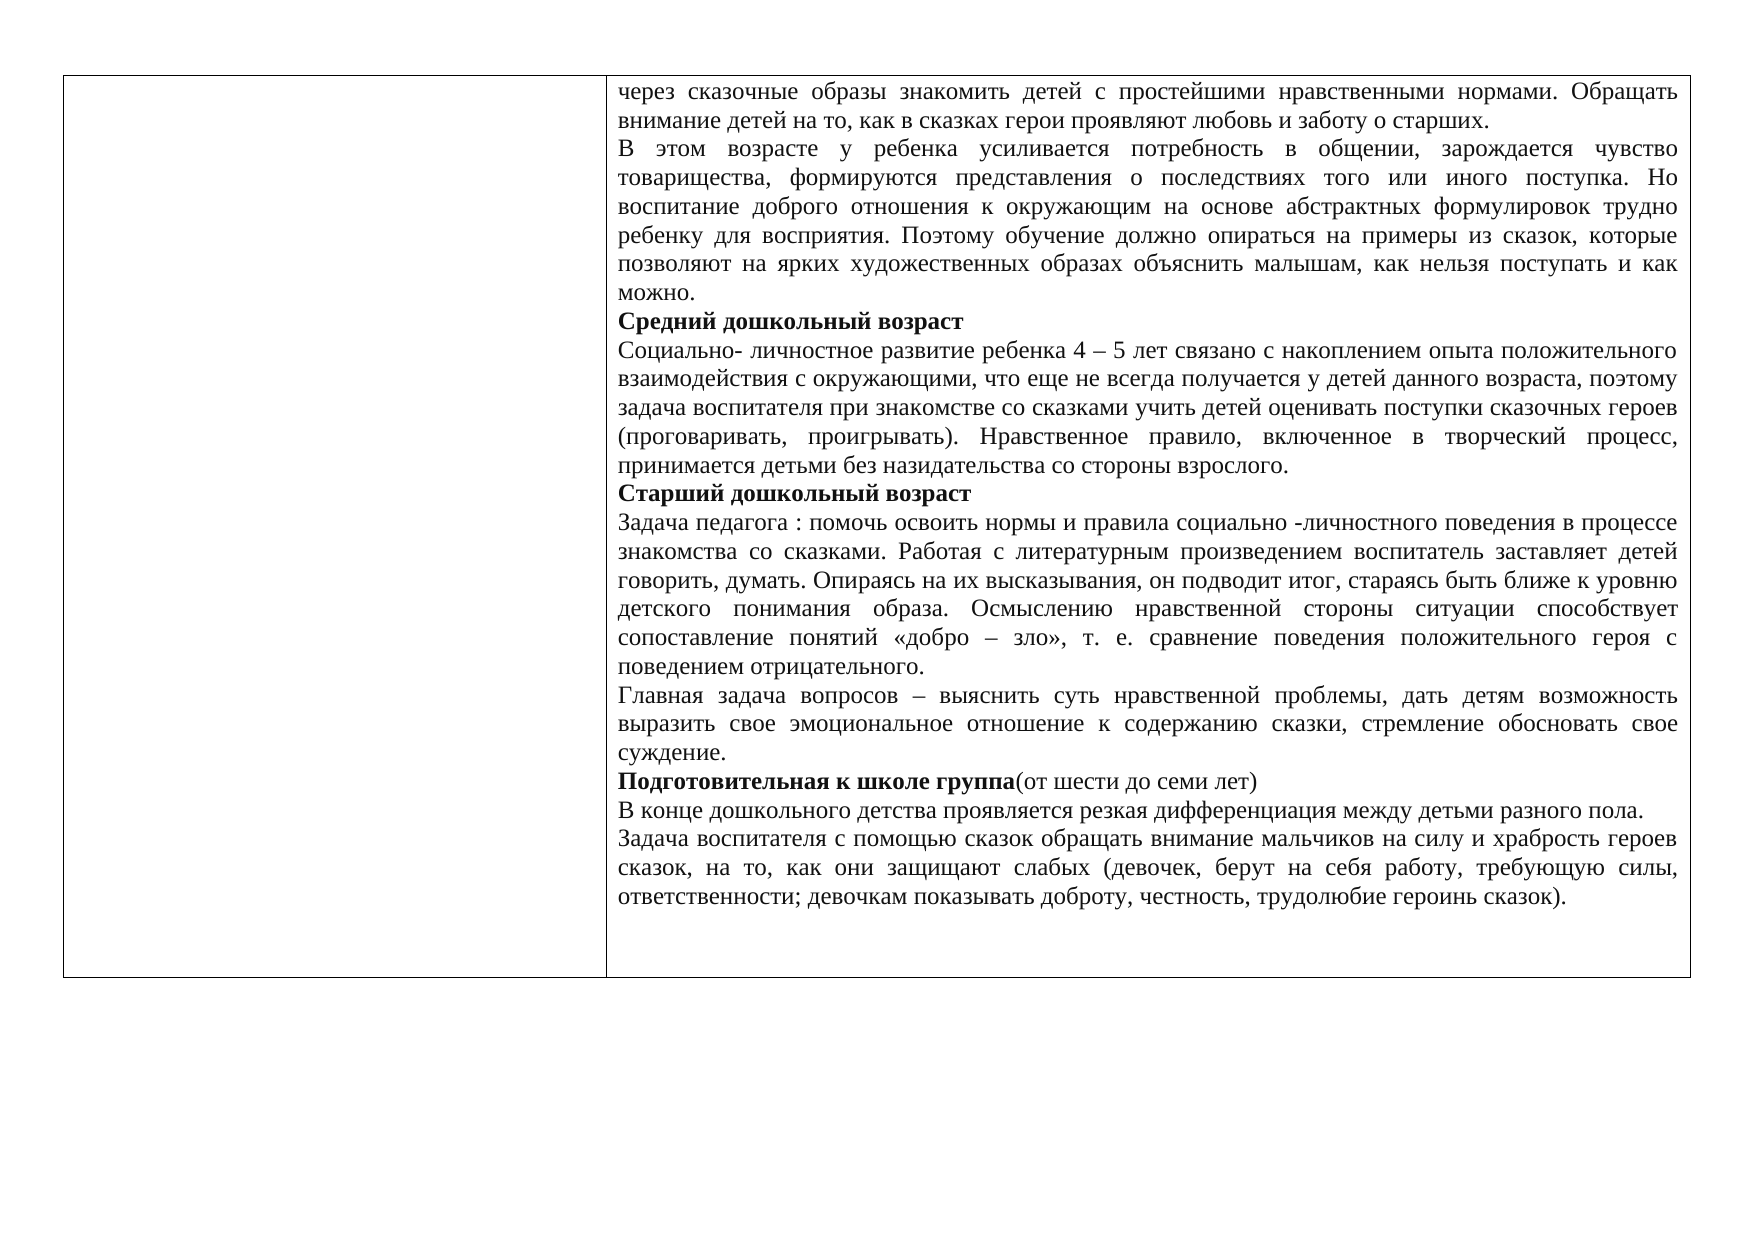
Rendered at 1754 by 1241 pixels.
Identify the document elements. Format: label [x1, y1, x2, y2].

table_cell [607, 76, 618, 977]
table_cell [64, 76, 606, 977]
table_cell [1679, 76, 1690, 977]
